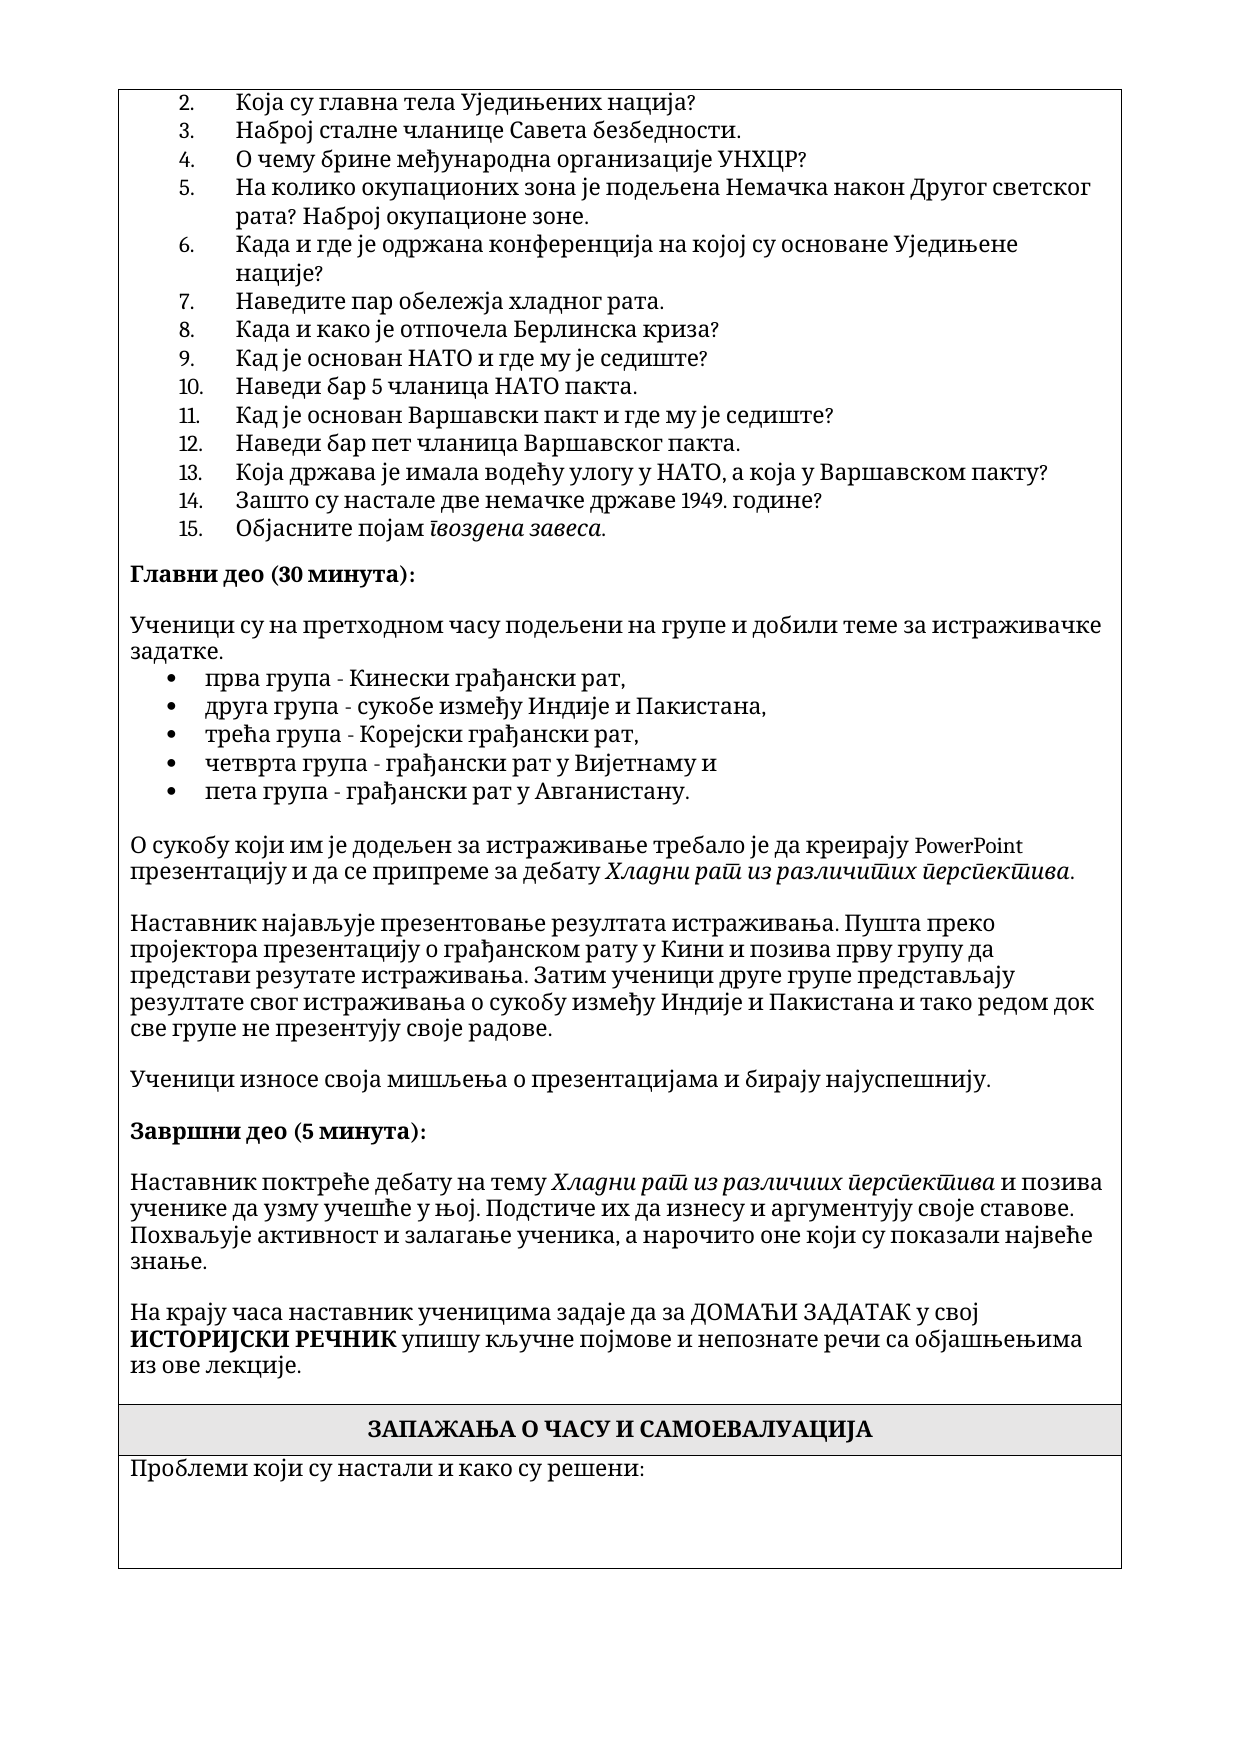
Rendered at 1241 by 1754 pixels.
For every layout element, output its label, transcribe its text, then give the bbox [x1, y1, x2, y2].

table_cell ЗАПАЖАЊА О ЧАСУ И САМОЕВАЛУАЦИЈА [119, 1405, 1121, 1455]
table_cell Проблеми који су настали и како су решени: [119, 1456, 1121, 1568]
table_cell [119, 90, 1121, 1404]
